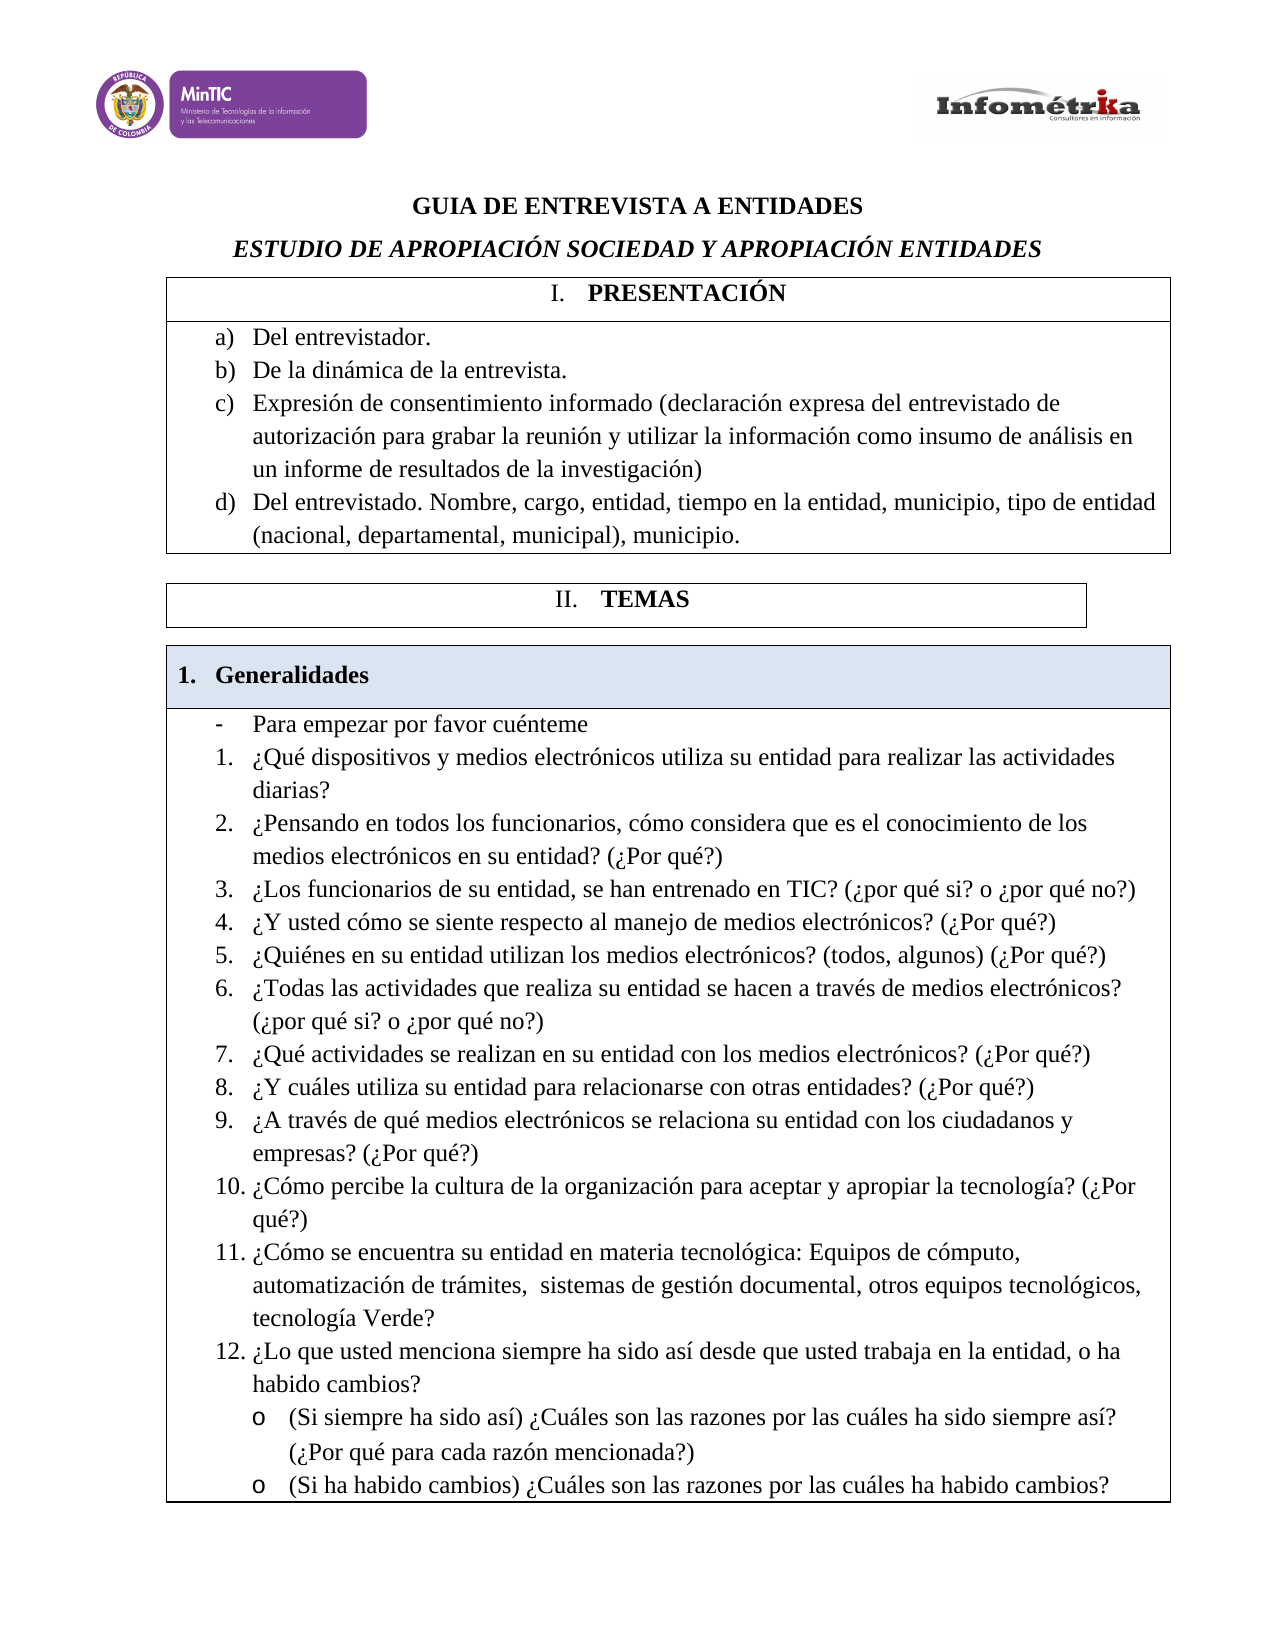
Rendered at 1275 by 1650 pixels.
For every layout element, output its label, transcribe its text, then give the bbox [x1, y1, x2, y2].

table_cell Del entrevistador. De la dinámica de la entrevista. Expresión de consentimiento informado (declaración expresa del entrevistado de autorización para grabar la reunión y utilizar la información como insumo de análisis en un informe de resultados de la investigación) Del entrevistado. Nombre, cargo, entidad, tiempo en la entidad, municipio, tipo de entidad (nacional, departamental, municipal), municipio. [167, 322, 1170, 553]
text ESTUDIO DE APROPIACIÓN SOCIEDAD Y APROPIACIÓN ENTIDADES [177, 234, 1098, 263]
table_header TEMAS [167, 584, 1086, 627]
picture [95, 66, 368, 143]
table_header PRESENTACIÓN [167, 278, 1170, 321]
picture [916, 76, 1168, 142]
text GUIA DE ENTREVISTA A ENTIDADES [177, 191, 1098, 219]
table_header Generalidades [167, 646, 1170, 708]
